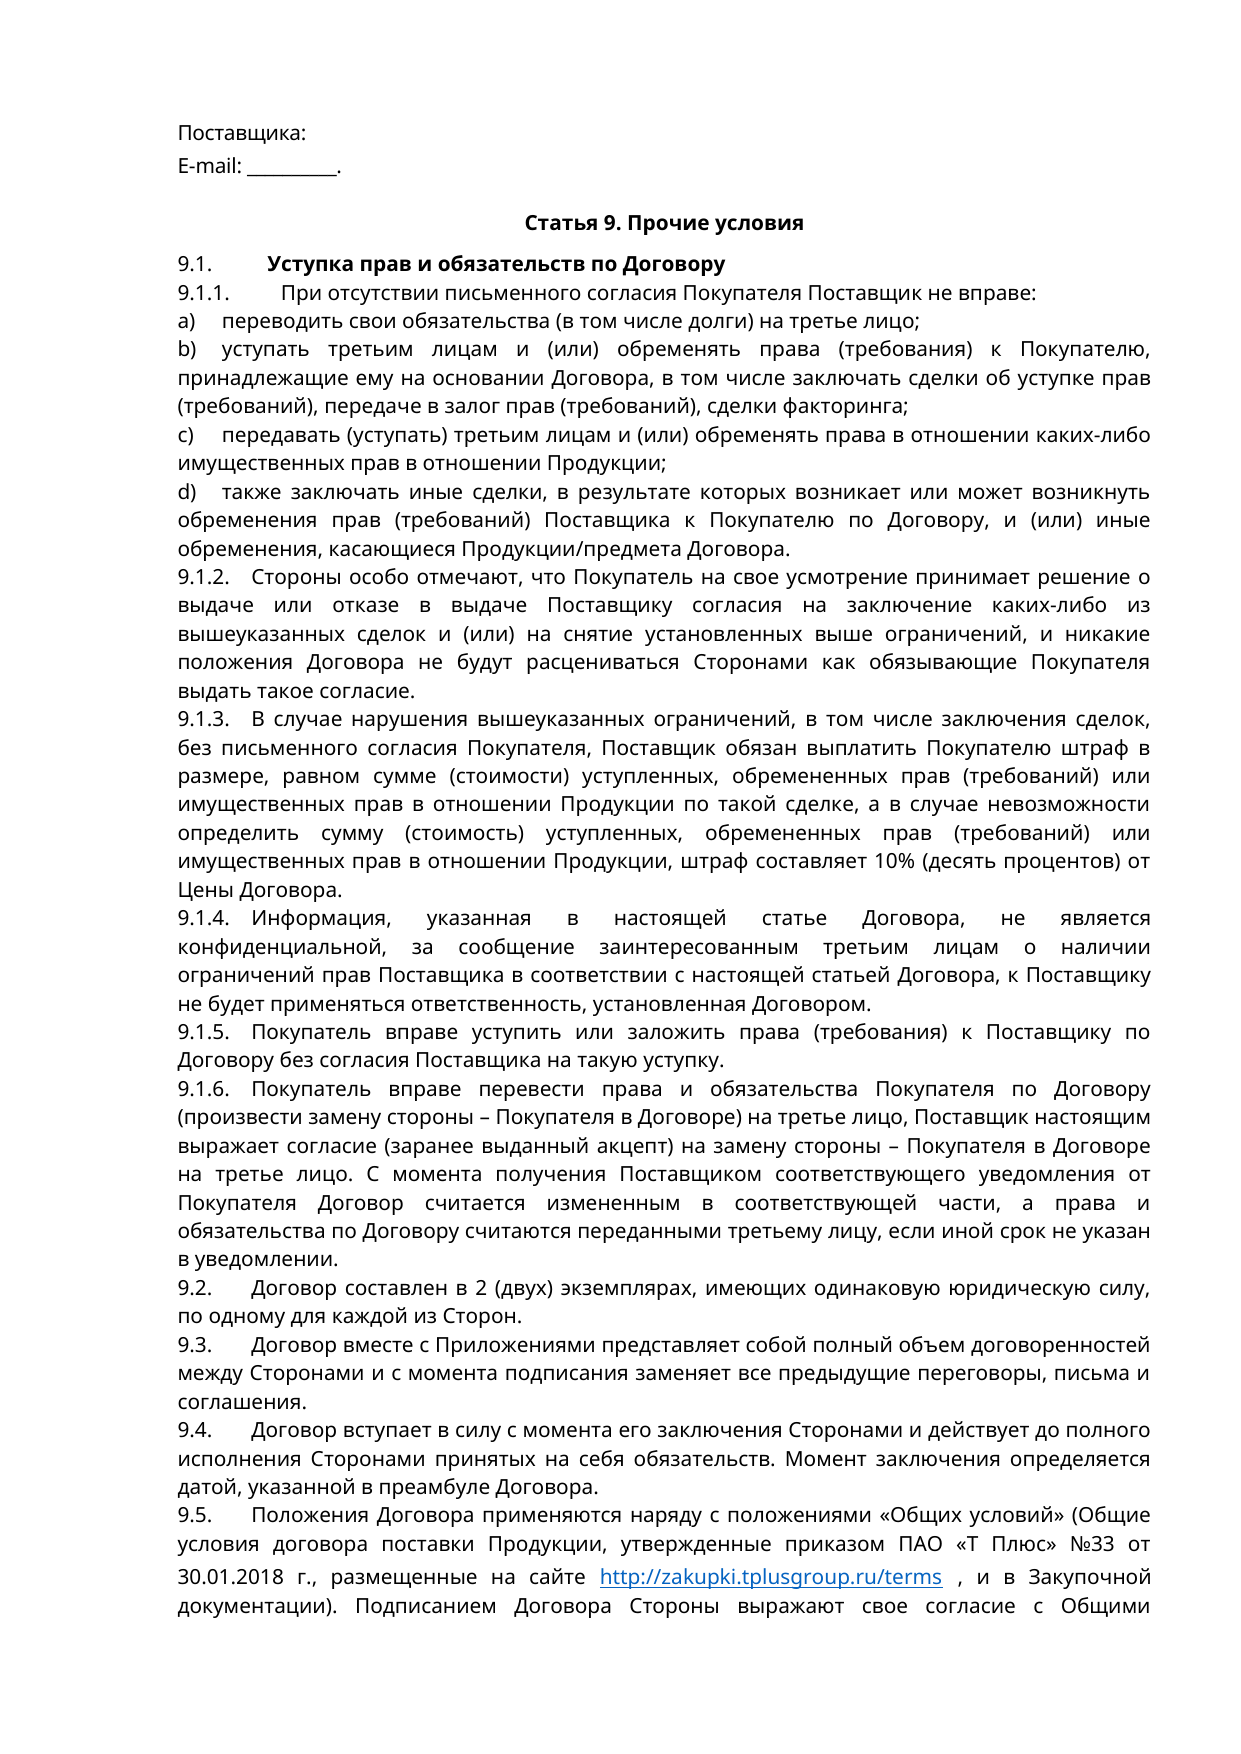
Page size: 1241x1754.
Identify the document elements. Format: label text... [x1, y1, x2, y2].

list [177, 1501, 1152, 1619]
list также заключать иные сделки, в результате которых возникает или может возникнуть обременения прав (требований) Поставщика к Покупателю по Договору, и (или) иные обременения, касающиеся Продукции/предмета Договора. [177, 477, 1152, 562]
list Договор составлен в 2 (двух) экземплярах, имеющих одинаковую юридическую силу, по одному для каждой из Сторон. [177, 1273, 1152, 1330]
list В случае нарушения вышеуказанных ограничений, в том числе заключения сделок, без письменного согласия Покупателя, Поставщик обязан выплатить Покупателю штраф в размере, равном сумме (стоимости) уступленных, обремененных прав (требований) или имущественных прав в отношении Продукции по такой сделке, а в случае невозможности определить сумму (стоимость) уступленных, обремененных прав (требований) или имущественных прав в отношении Продукции, штраф составляет 10% (десять процентов) от Цены Договора. [177, 704, 1152, 903]
list передавать (уступать) третьим лицам и (или) обременять права в отношении каких-либо имущественных прав в отношении Продукции; [177, 420, 1152, 477]
list Покупатель вправе уступить или заложить права (требования) к Поставщику по Договору без согласия Поставщика на такую уступку. [177, 1017, 1152, 1074]
list Договор вместе с Приложениями представляет собой полный объем договоренностей между Сторонами и с момента подписания заменяет все предыдущие переговоры, письма и соглашения. [177, 1330, 1152, 1415]
list уступать третьим лицам и (или) обременять права (требования) к Покупателю, принадлежащие ему на основании Договора, в том числе заключать сделки об уступке прав (требований), передаче в залог прав (требований), сделки факторинга; [177, 334, 1152, 420]
list переводить свои обязательства (в том числе долги) на третье лицо; [177, 306, 1152, 334]
list Стороны особо отмечают, что Покупатель на свое усмотрение принимает решение о выдаче или отказе в выдаче Поставщику согласия на заключение каких-либо из вышеуказанных сделок и (или) на снятие установленных выше ограничений, и никакие положения Договора не будут расцениваться Сторонами как обязывающие Покупателя выдать такое согласие. [177, 562, 1152, 704]
list Уступка прав и обязательств по Договору [177, 249, 1152, 278]
list При отсутствии письменного согласия Покупателя Поставщик не вправе: [177, 278, 1152, 306]
list Информация, указанная в настоящей статье Договора, не является конфиденциальной, за сообщение заинтересованным третьим лицам о наличии ограничений прав Поставщика в соответствии с настоящей статьей Договора, к Поставщику не будет применяться ответственность, установленная Договором. [177, 903, 1152, 1017]
text Поставщика: E-mail: __________. [177, 118, 1152, 179]
text Статья 9. Прочие условия [177, 208, 1152, 237]
list Договор вступает в силу с момента его заключения Сторонами и действует до полного исполнения Сторонами принятых на себя обязательств. Момент заключения определяется датой, указанной в преамбуле Договора. [177, 1415, 1152, 1501]
list Покупатель вправе перевести права и обязательства Покупателя по Договору (произвести замену стороны – Покупателя в Договоре) на третье лицо, Поставщик настоящим выражает согласие (заранее выданный акцепт) на замену стороны – Покупателя в Договоре на третье лицо. С момента получения Поставщиком соответствующего уведомления от Покупателя Договор считается измененным в соответствующей части, а права и обязательства по Договору считаются переданными третьему лицу, если иной срок не указан в уведомлении. [177, 1074, 1152, 1273]
